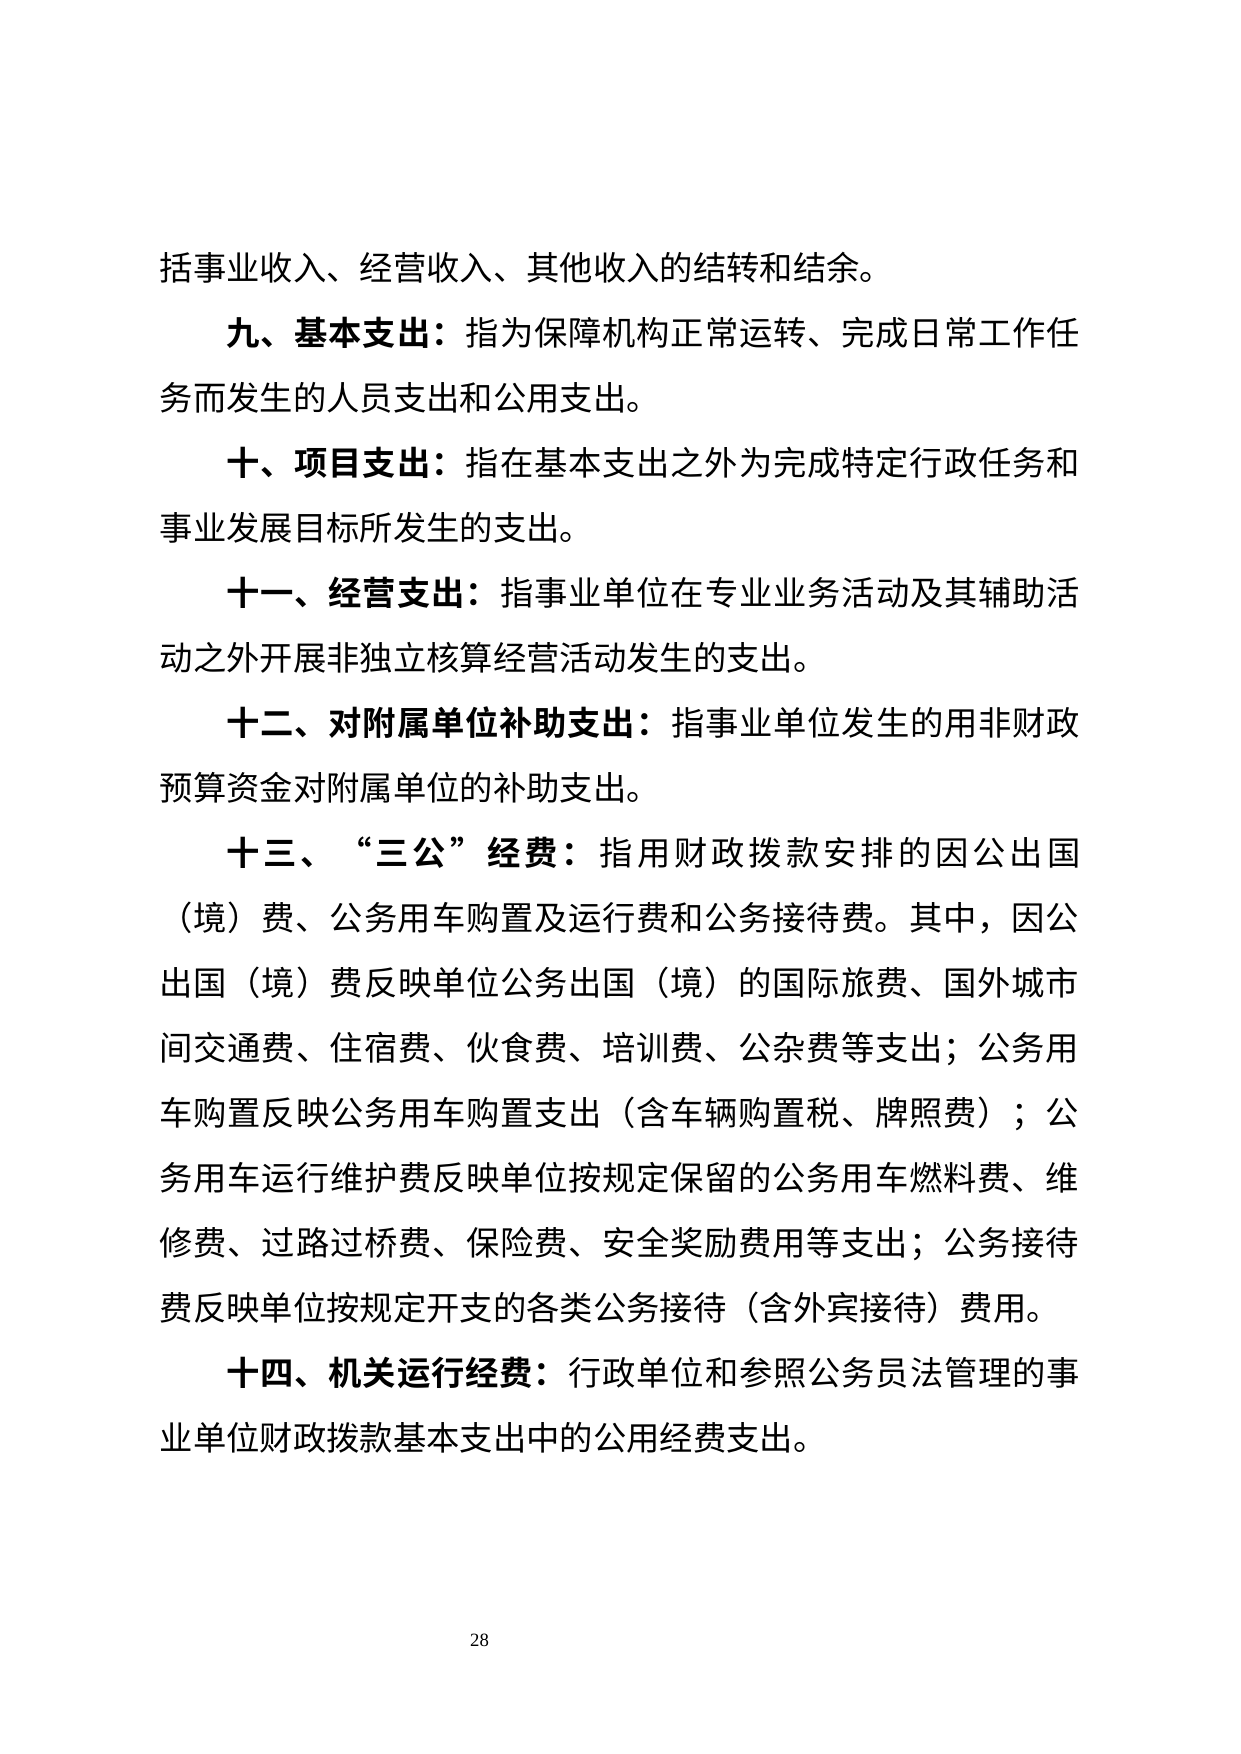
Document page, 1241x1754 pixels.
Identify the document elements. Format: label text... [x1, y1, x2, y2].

text 十、项目支出：指在基本支出之外为完成特定行政任务和事业发展目标所发生的支出。 [159, 428, 1081, 558]
text 九、基本支出：指为保障机构正常运转、完成日常工作任务而发生的人员支出和公用支出。 [159, 298, 1081, 428]
text 十四、机关运行经费：行政单位和参照公务员法管理的事业单位财政拨款基本支出中的公用经费支出。 [159, 1338, 1081, 1468]
text 十二、对附属单位补助支出：指事业单位发生的用非财政预算资金对附属单位的补助支出。 [159, 688, 1081, 818]
text 十三、“三公”经费：指用财政拨款安排的因公出国（境）费、公务用车购置及运行费和公务接待费。其中，因公出国（境）费反映单位公务出国（境）的国际旅费、国外城市间交通费、住宿费、伙食费、培训费、公杂费等支出；公务用车购置反映公务用车购置支出（含车辆购置税、牌照费）；公务用车运行维护费反映单位按规定保留的公务用车燃料费、维修费、过路过桥费、保险费、安全奖励费用等支出；公务接待费反映单位按规定开支的各类公务接待（含外宾接待）费用。 [159, 818, 1081, 1338]
text 十一、经营支出：指事业单位在专业业务活动及其辅助活动之外开展非独立核算经营活动发生的支出。 [159, 558, 1081, 688]
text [159, 233, 1081, 298]
